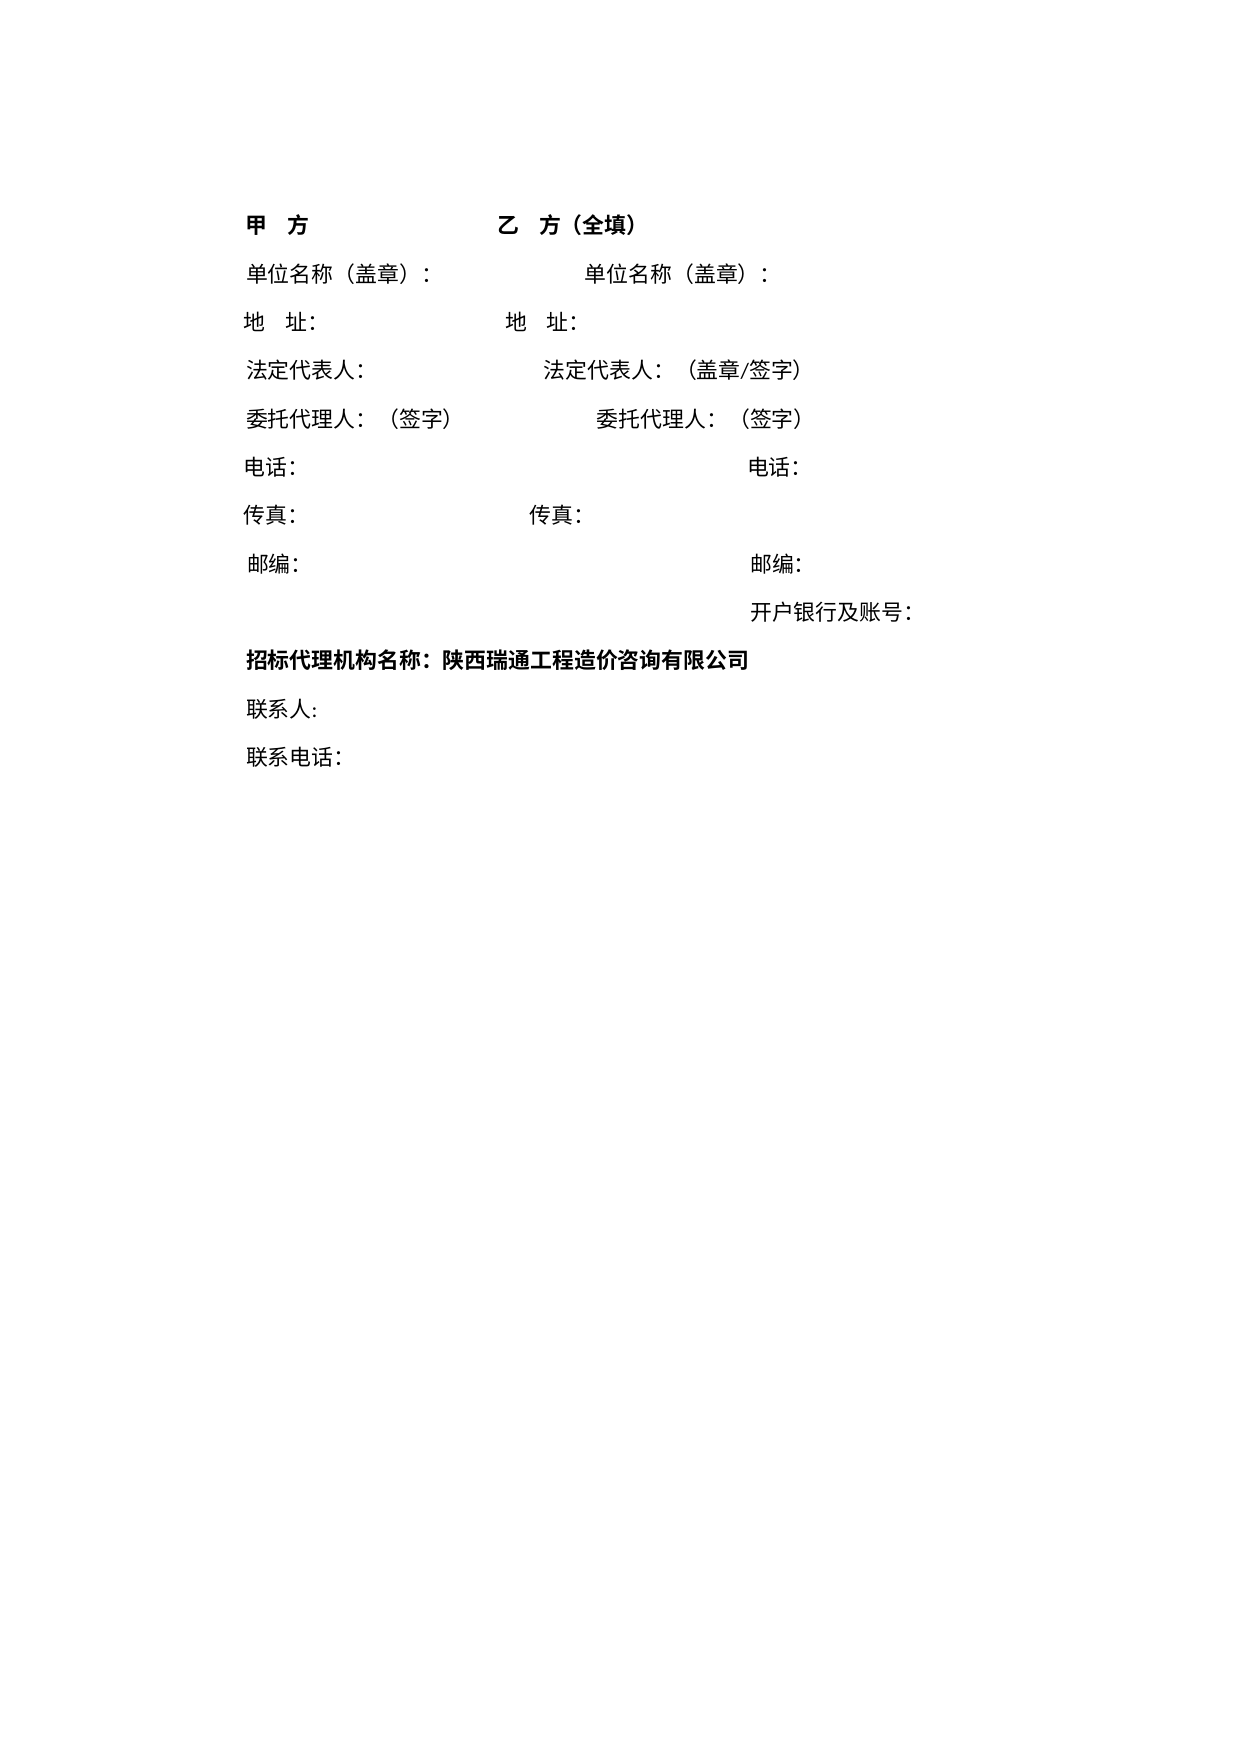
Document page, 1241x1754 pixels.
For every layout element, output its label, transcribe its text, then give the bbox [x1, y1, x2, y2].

text 联系电话： [187, 739, 1053, 772]
text 单位名称（盖章）： 单位名称（盖章）： [187, 256, 1053, 289]
text 开户银行及账号： [187, 594, 1053, 627]
text 电话： 电话： [187, 449, 1053, 482]
text 甲 方 乙 方（全填） [187, 208, 1053, 240]
text 邮编： 邮编： [187, 546, 1053, 579]
text 委托代理人：（签字） 委托代理人：（签字） [187, 401, 1053, 434]
text 招标代理机构名称：陕西瑞通工程造价咨询有限公司 [187, 643, 1053, 675]
text 法定代表人： 法定代表人：（盖章/签字） [187, 353, 1053, 385]
text 联系人: [187, 691, 1053, 724]
text 传真： 传真： [187, 498, 1053, 530]
text 地 址： 地 址： [187, 304, 1053, 337]
